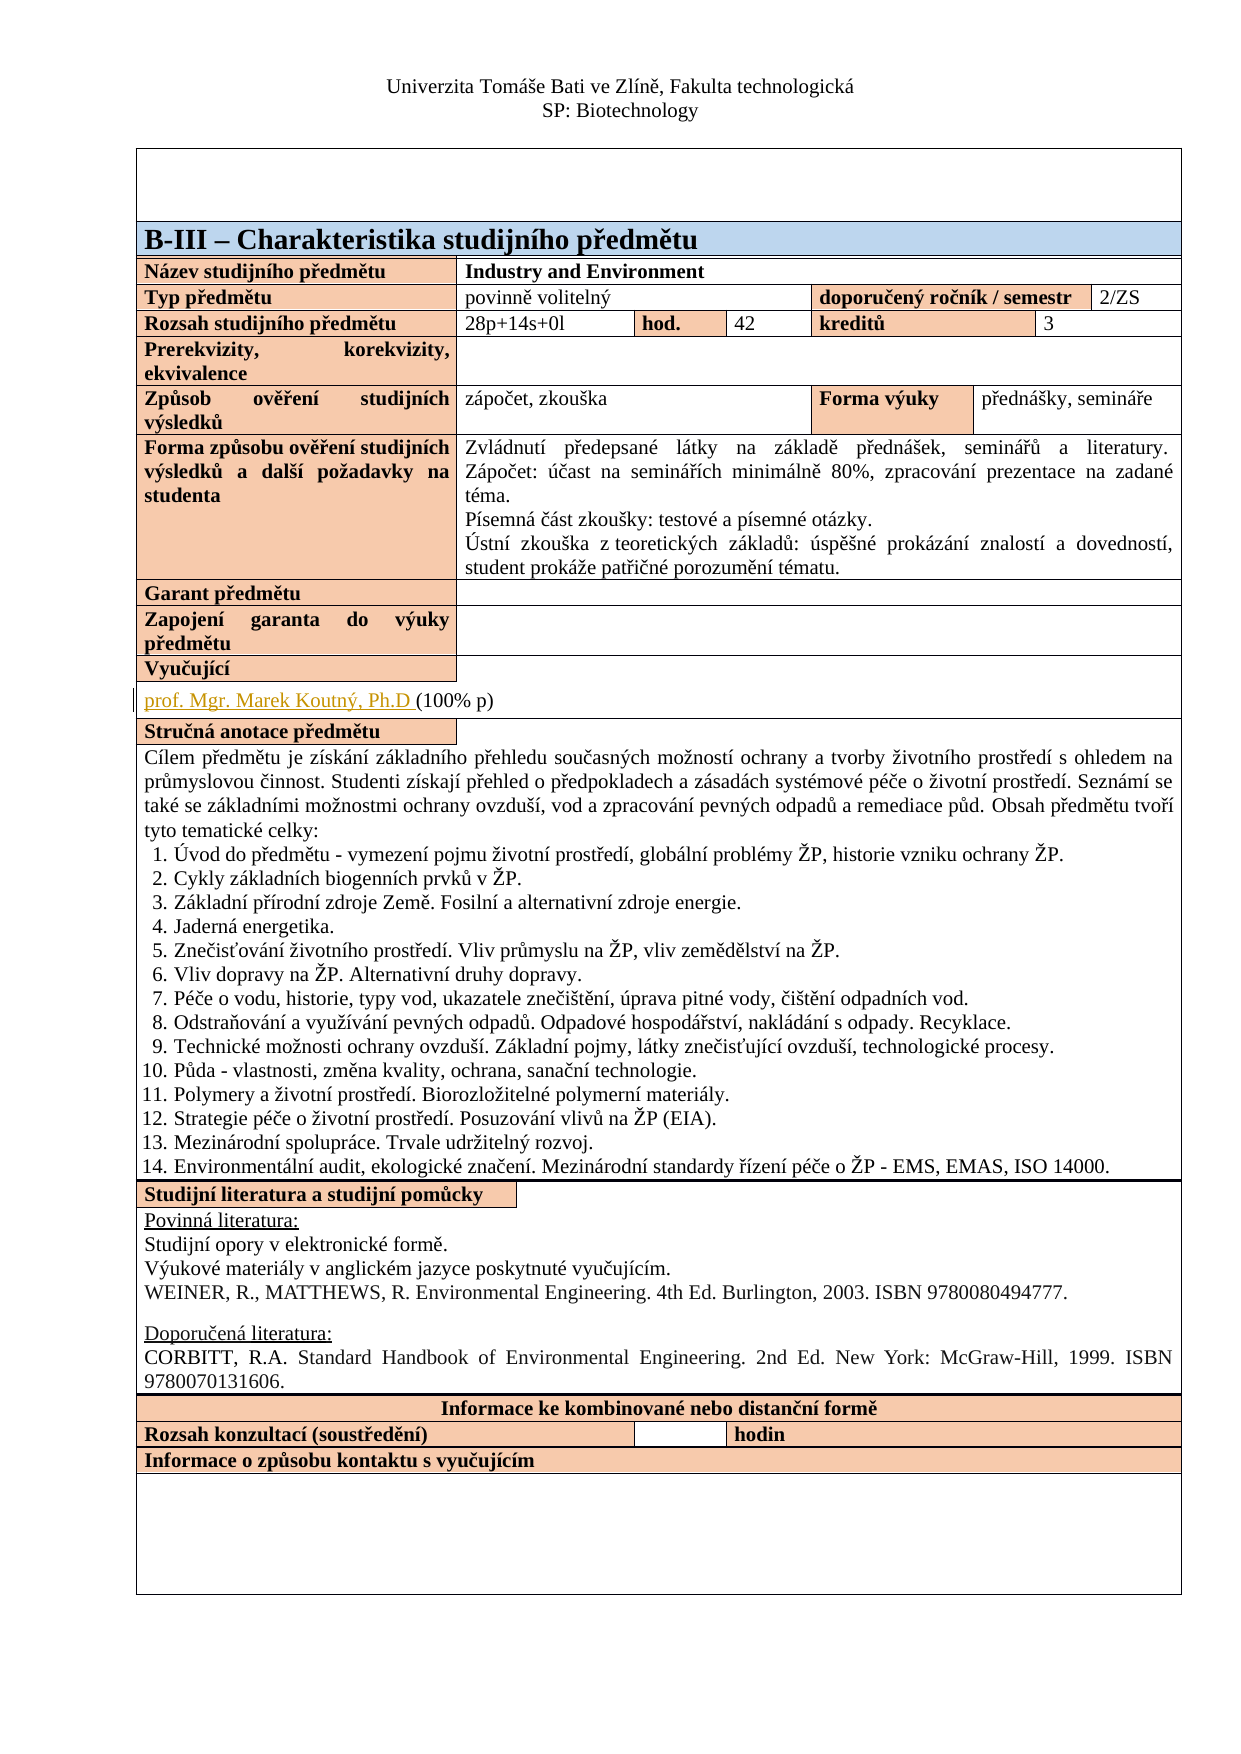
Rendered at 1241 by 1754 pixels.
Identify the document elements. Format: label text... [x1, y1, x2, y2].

table_cell Forma způsobu ověření studijních výsledků a další požadavky na studenta [137, 435, 456, 579]
table_cell [137, 149, 1181, 221]
table_cell hod. [635, 311, 726, 336]
table_cell Typ předmětu [137, 285, 456, 309]
table_cell Informace ke kombinované nebo distanční formě [137, 1396, 1181, 1421]
table_cell kreditů [812, 311, 1035, 336]
table_cell doporučený ročník / semestr [812, 285, 1091, 309]
table_cell 3 [1036, 311, 1181, 336]
table_cell Studijní literatura a studijní pomůcky [137, 1182, 516, 1207]
table_cell [457, 656, 1181, 681]
table_cell Rozsah studijního předmětu [137, 311, 456, 336]
table_cell 28p+14s+0l [457, 311, 634, 336]
table_cell [137, 1474, 1181, 1594]
table_cell Název studijního předmětu [137, 259, 456, 283]
table_cell Industry and Environment [457, 259, 1181, 283]
table_cell Stručná anotace předmětu [137, 719, 456, 744]
table_cell [457, 337, 1181, 385]
table_cell Zapojení garanta do výuky předmětu [137, 606, 456, 654]
table_cell Rozsah konzultací (soustředění) [137, 1422, 634, 1446]
table_cell 2/ZS [1092, 285, 1181, 309]
table_cell Vyučující [137, 656, 456, 681]
table_cell hodin [727, 1422, 1181, 1446]
table_cell Garant předmětu [137, 580, 456, 605]
table_cell Prerekvizity, korekvizity, ekvivalence [137, 337, 456, 385]
table_cell zápočet, zkouška [457, 386, 811, 434]
table_cell Forma výuky [812, 386, 973, 434]
table_cell [457, 580, 1181, 605]
table_cell Povinná literatura: Studijní opory v elektronické formě. Výukové materiály v anglickém jazyce poskytnuté vyučujícím. Weiner, R., Matthews, R. Environmental Engineering. 4th Ed. Burlington, 2003. ISBN 9780080494777. Doporučená literatura: Corbitt, R.A. Standard Handbook of Environmental Engineering. 2nd Ed. New York: McGraw-Hill, 1999. ISBN 9780070131606. [137, 1207, 1181, 1393]
table_cell [635, 1422, 726, 1446]
table_cell Způsob ověření studijních výsledků [137, 386, 456, 434]
table_cell B-III – Charakteristika studijního předmětu [137, 222, 1181, 255]
table_cell Informace o způsobu kontaktu s vyučujícím [137, 1448, 1181, 1472]
table_cell 42 [727, 311, 811, 336]
table_cell (100% p) [137, 681, 1181, 718]
table_cell Cílem předmětu je získání základního přehledu současných možností ochrany a tvorby životního prostředí s ohledem na průmyslovou činnost. Studenti získají přehled o předpokladech a zásadách systémové péče o životní prostředí. Seznámí se také se základními možnostmi ochrany ovzduší, vod a zpracování pevných odpadů a remediace půd. Obsah předmětu tvoří tyto tematické celky: Úvod do předmětu - vymezení pojmu životní prostředí, globální problémy ŽP, historie vzniku ochrany ŽP. Cykly základních biogenních prvků v ŽP. Základní přírodní zdroje Země. Fosilní a alternativní zdroje energie. Jaderná energetika. Znečisťování životního prostředí. Vliv průmyslu na ŽP, vliv zemědělství na ŽP. Vliv dopravy na ŽP. Alternativní druhy dopravy. Péče o vodu, historie, typy vod, ukazatele znečištění, úprava pitné vody, čištění odpadních vod. Odstraňování a využívání pevných odpadů. Odpadové hospodářství, nakládání s odpady. Recyklace. Technické možnosti ochrany ovzduší. Základní pojmy, látky znečisťující ovzduší, technologické procesy. Půda - vlastnosti, změna kvality, ochrana, sanační technologie. Polymery a životní prostředí. Biorozložitelné polymerní materiály. Strategie péče o životní prostředí. Posuzování vlivů na ŽP (EIA). Mezinárodní spolupráce. Trvale udržitelný rozvoj. Environmentální audit, ekologické značení. Mezinárodní standardy řízení péče o ŽP - EMS, EMAS, ISO 14000. [137, 744, 1181, 1178]
table_cell [457, 606, 1181, 654]
table_cell [517, 1182, 1181, 1207]
table_cell přednášky, semináře [974, 386, 1181, 434]
table_cell povinně volitelný [457, 285, 811, 309]
table_cell [457, 719, 1181, 744]
table_cell Zvládnutí předepsané látky na základě přednášek, seminářů a literatury. Zápočet: účast na seminářích minimálně 80%, zpracování prezentace na zadané téma. Písemná část zkoušky: testové a písemné otázky. Ústní zkouška z teoretických základů: úspěšné prokázání znalostí a dovedností, student prokáže patřičné porozumění tématu. [457, 435, 1181, 579]
